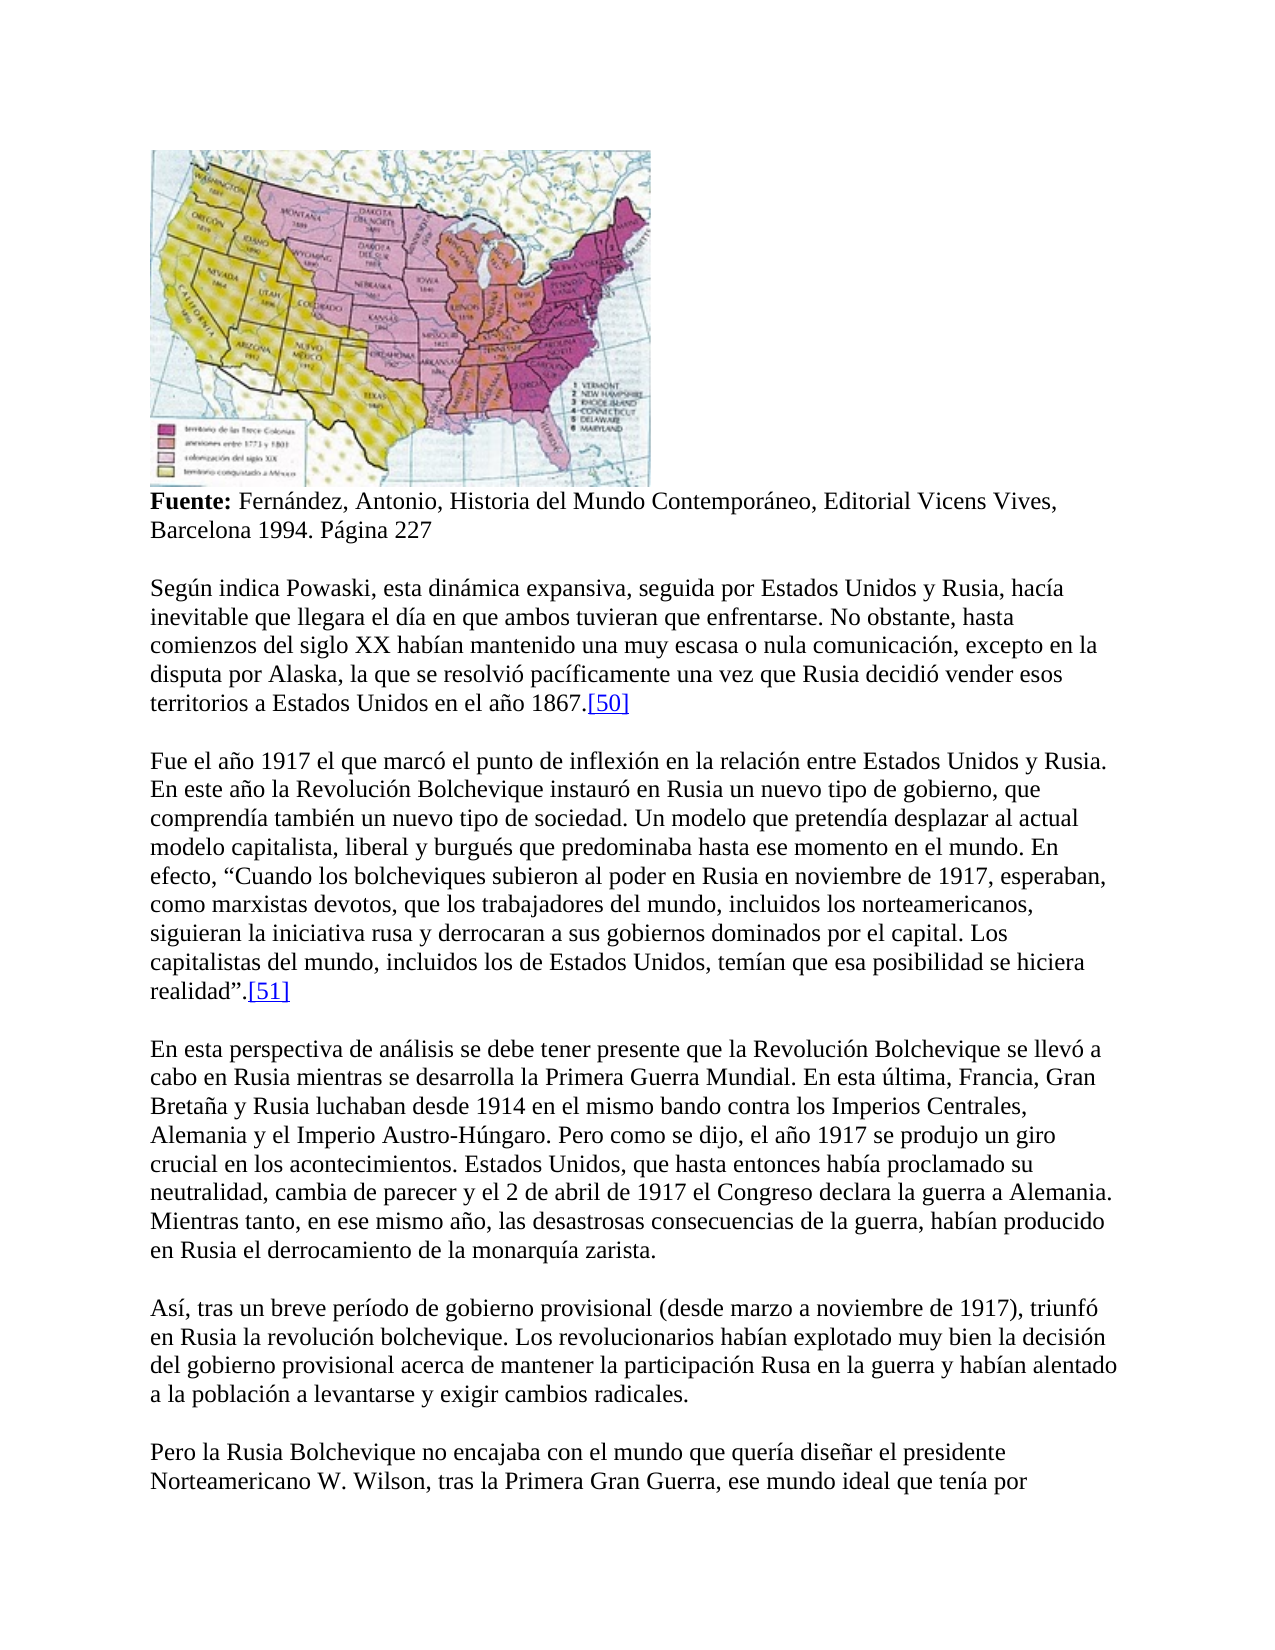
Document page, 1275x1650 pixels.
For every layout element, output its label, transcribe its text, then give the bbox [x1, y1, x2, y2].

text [150, 1437, 1125, 1494]
text En esta perspectiva de análisis se debe tener presente que la Revolución Bolchevique se llevó a cabo en Rusia mientras se desarrolla la Primera Guerra Mundial. En esta última, Francia, Gran Bretaña y Rusia luchaban desde 1914 en el mismo bando contra los Imperios Centrales, Alemania y el Imperio Austro-Húngaro. Pero como se dijo, el año 1917 se produjo un giro crucial en los acontecimientos. Estados Unidos, que hasta entonces había proclamado su neutralidad, cambia de parecer y el 2 de abril de 1917 el Congreso declara la guerra a Alemania. Mientras tanto, en ese mismo año, las desastrosas consecuencias de la guerra, habían producido en Rusia el derrocamiento de la monarquía zarista. [150, 1034, 1125, 1264]
text Según indica Powaski, esta dinámica expansiva, seguida por Estados Unidos y Rusia, hacía inevitable que llegara el día en que ambos tuvieran que enfrentarse. No obstante, hasta comienzos del siglo XX habían mantenido una muy escasa o nula comunicación, excepto en la disputa por Alaska, la que se resolvió pacíficamente una vez que Rusia decidió vender esos territorios a Estados Unidos en el año 1867.[50] [150, 573, 1125, 717]
picture [150, 150, 651, 487]
text Fue el año 1917 el que marcó el punto de inflexión en la relación entre Estados Unidos y Rusia. En este año la Revolución Bolchevique instauró en Rusia un nuevo tipo de gobierno, que comprendía también un nuevo tipo de sociedad. Un modelo que pretendía desplazar al actual modelo capitalista, liberal y burgués que predominaba hasta ese momento en el mundo. En efecto, “Cuando los bolcheviques subieron al poder en Rusia en noviembre de 1917, esperaban, como marxistas devotos, que los trabajadores del mundo, incluidos los norteamericanos, siguieran la iniciativa rusa y derrocaran a sus gobiernos dominados por el capital. Los capitalistas del mundo, incluidos los de Estados Unidos, temían que esa posibilidad se hiciera realidad”.[51] [150, 746, 1125, 1004]
text Así, tras un breve período de gobierno provisional (desde marzo a noviembre de 1917), triunfó en Rusia la revolución bolchevique. Los revolucionarios habían explotado muy bien la decisión del gobierno provisional acerca de mantener la participación Rusa en la guerra y habían alentado a la población a levantarse y exigir cambios radicales. [150, 1293, 1125, 1408]
